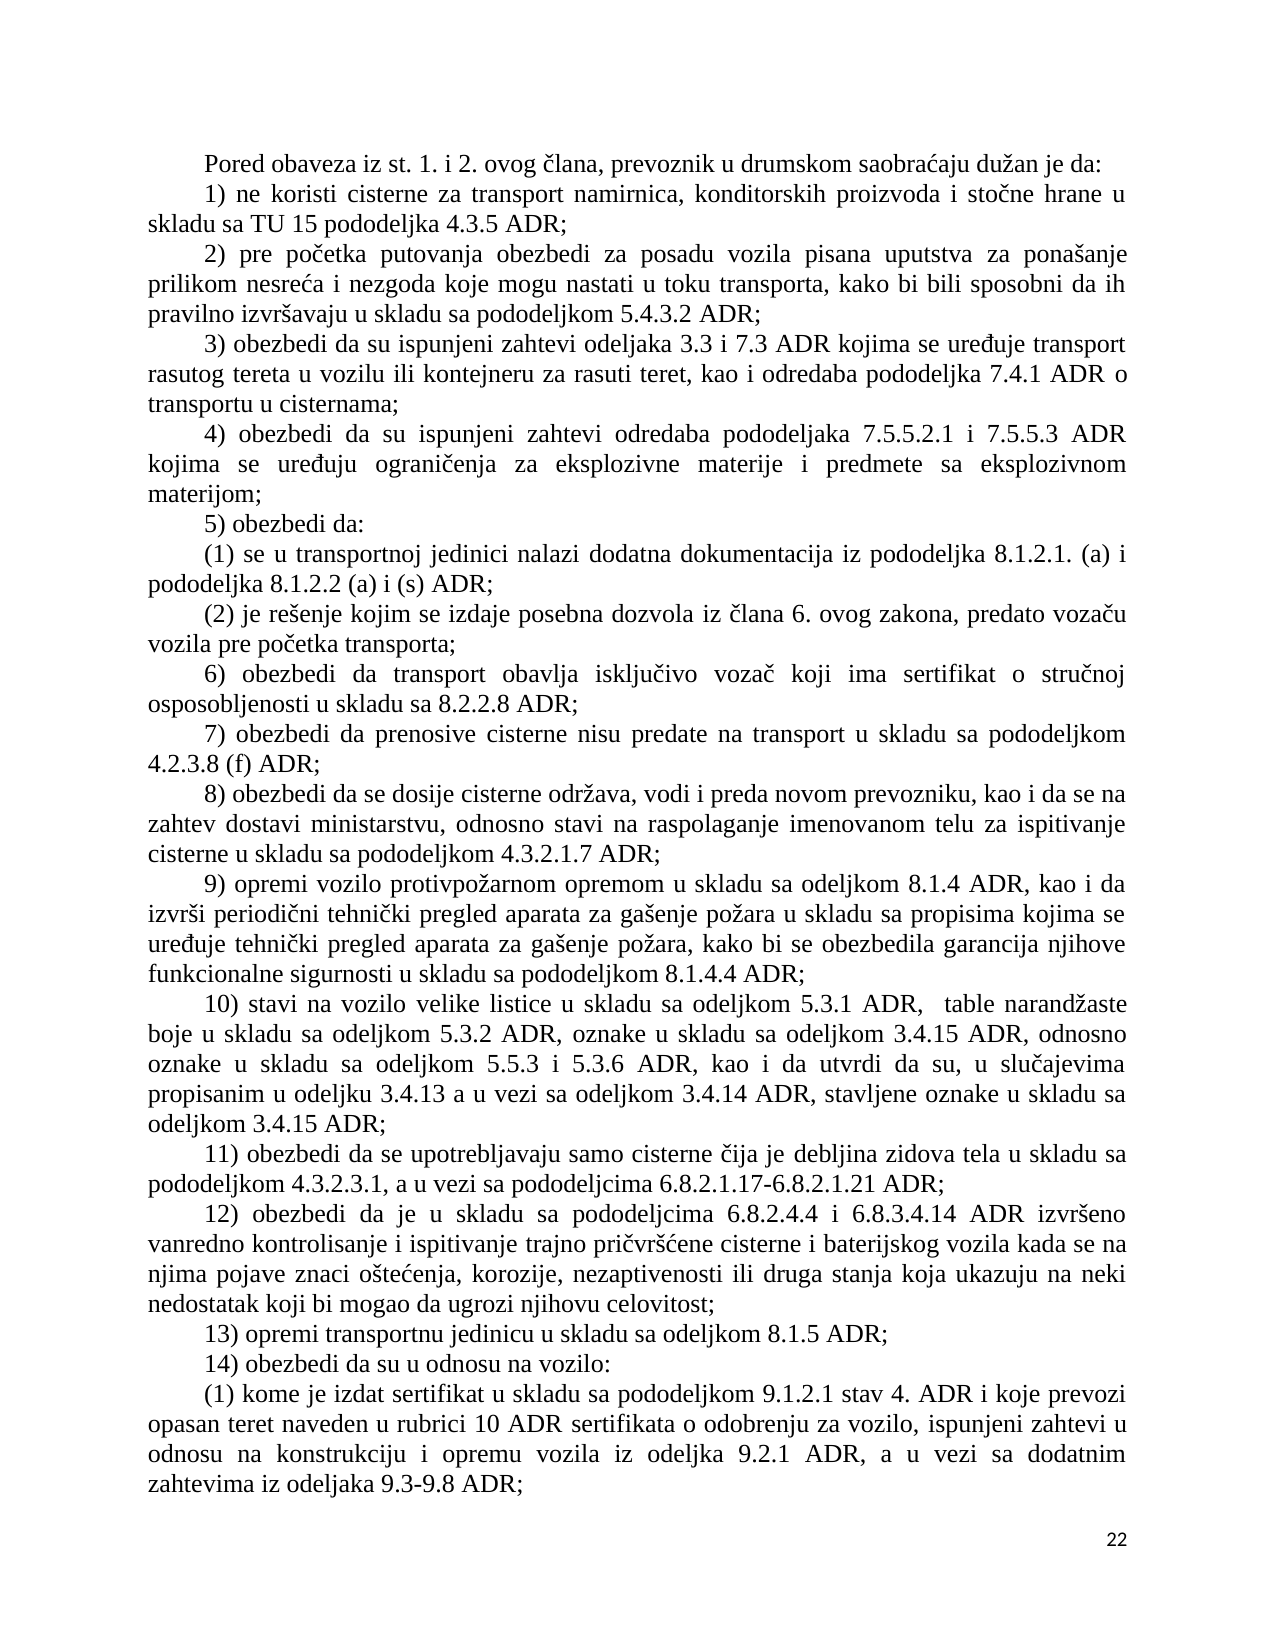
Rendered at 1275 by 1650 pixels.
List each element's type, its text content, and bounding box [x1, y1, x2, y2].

text 13) opremi transportnu jedinicu u skladu sa odeljkom 8.1.5 ADR; [148, 1318, 1127, 1348]
text (1) kome je izdat sertifikat u skladu sa pododeljkom 9.1.2.1 stav 4. ADR i koje prevozi opasan teret naveden u rubrici 10 ADR sertifikata o odobrenju za vozilo, ispunjeni zahtevi u odnosu na konstrukciju i opremu vozila iz odeljka 9.2.1 ADR, a u vezi sa dodatnim zahtevima iz odeljaka 9.3-9.8 ADR; [148, 1378, 1127, 1498]
text 9) opremi vozilo protivpožarnom opremom u skladu sa odeljkom 8.1.4 ADR, kao i da izvrši periodični tehnički pregled aparata za gašenje požara u skladu sa propisima kojima se uređuje tehnički pregled aparata za gašenje požara, kako bi se obezbedila garancija njihove funkcionalne sigurnosti u skladu sa pododeljkom 8.1.4.4 ADR; [148, 868, 1127, 988]
text 11) obezbedi da se upotrebljavaju samo cisterne čija je debljina zidova tela u skladu sa pododeljkom 4.3.2.3.1, a u vezi sa pododeljcima 6.8.2.1.17-6.8.2.1.21 ADR; [148, 1138, 1127, 1198]
text 1) ne koristi cisterne za transport namirnica, konditorskih proizvoda i stočne hrane u skladu sa TU 15 pododeljka 4.3.5 ADR; [148, 178, 1127, 238]
text (1) se u transportnoj jedinici nalazi dodatna dokumentacija iz pododeljka 8.1.2.1. (a) i pododeljka 8.1.2.2 (a) i (s) ADR; [148, 538, 1127, 598]
text 2) pre početka putovanja obezbedi za posadu vozila pisana uputstva za ponašanje prilikom nesreća i nezgoda koje mogu nastati u toku transporta, kako bi bili sposobni da ih pravilno izvršavaju u skladu sa pododeljkom 5.4.3.2 ADR; [148, 238, 1127, 328]
text (2) je rešenje kojim se izdaje posebna dozvola iz člana 6. ovog zakona, predato vozaču vozila pre početka transporta; [148, 598, 1127, 658]
text 3) obezbedi da su ispunjeni zahtevi odeljaka 3.3 i 7.3 ADR kojima se uređuje transport rasutog tereta u vozilu ili kontejneru za rasuti teret, kao i odredaba pododeljka 7.4.1 ADR o transportu u cisternama; [148, 328, 1127, 418]
text 10) stavi na vozilo velike listice u skladu sa odeljkom 5.3.1 ADR, table narandžaste boje u skladu sa odeljkom 5.3.2 ADR, oznake u skladu sa odeljkom 3.4.15 ADR, odnosno oznake u skladu sa odeljkom 5.5.3 i 5.3.6 ADR, kao i da utvrdi da su, u slučajevima propisanim u odeljku 3.4.13 a u vezi sa odeljkom 3.4.14 ADR, stavljene oznake u skladu sa odeljkom 3.4.15 ADR; [148, 988, 1127, 1138]
text 12) obezbedi da je u skladu sa pododeljcima 6.8.2.4.4 i 6.8.3.4.14 ADR izvršeno vanredno kontrolisanje i ispitivanje trajno pričvršćene cisterne i baterijskog vozila kada se na njima pojave znaci oštećenja, korozije, nezaptivenosti ili druga stanja koja ukazuju na neki nedostatak koji bi mogao da ugrozi njihovu celovitost; [148, 1198, 1127, 1318]
text 7) obezbedi da prenosive cisterne nisu predate na transport u skladu sa pododeljkom 4.2.3.8 (f) ADR; [148, 718, 1127, 778]
text Pored obaveza iz st. 1. i 2. ovog člana, prevoznik u drumskom saobraćaju dužan je da: [148, 148, 1127, 178]
text 5) obezbedi da: [148, 508, 1127, 538]
text 4) obezbedi da su ispunjeni zahtevi odredaba pododeljaka 7.5.5.2.1 i 7.5.5.3 ADR kojima se uređuju ograničenja za eksplozivne materije i predmete sa eksplozivnom materijom; [148, 418, 1127, 508]
text 6) obezbedi da transport obavlja isključivo vozač koji ima sertifikat o stručnoj osposobljenosti u skladu sa 8.2.2.8 ADR; [148, 658, 1127, 718]
text 8) obezbedi da se dosije cisterne održava, vodi i preda novom prevozniku, kao i da se na zahtev dostavi ministarstvu, odnosno stavi na raspolaganje imenovanom telu za ispitivanje cisterne u skladu sa pododeljkom 4.3.2.1.7 ADR; [148, 778, 1127, 868]
text 14) obezbedi da su u odnosu na vozilo: [148, 1348, 1127, 1378]
